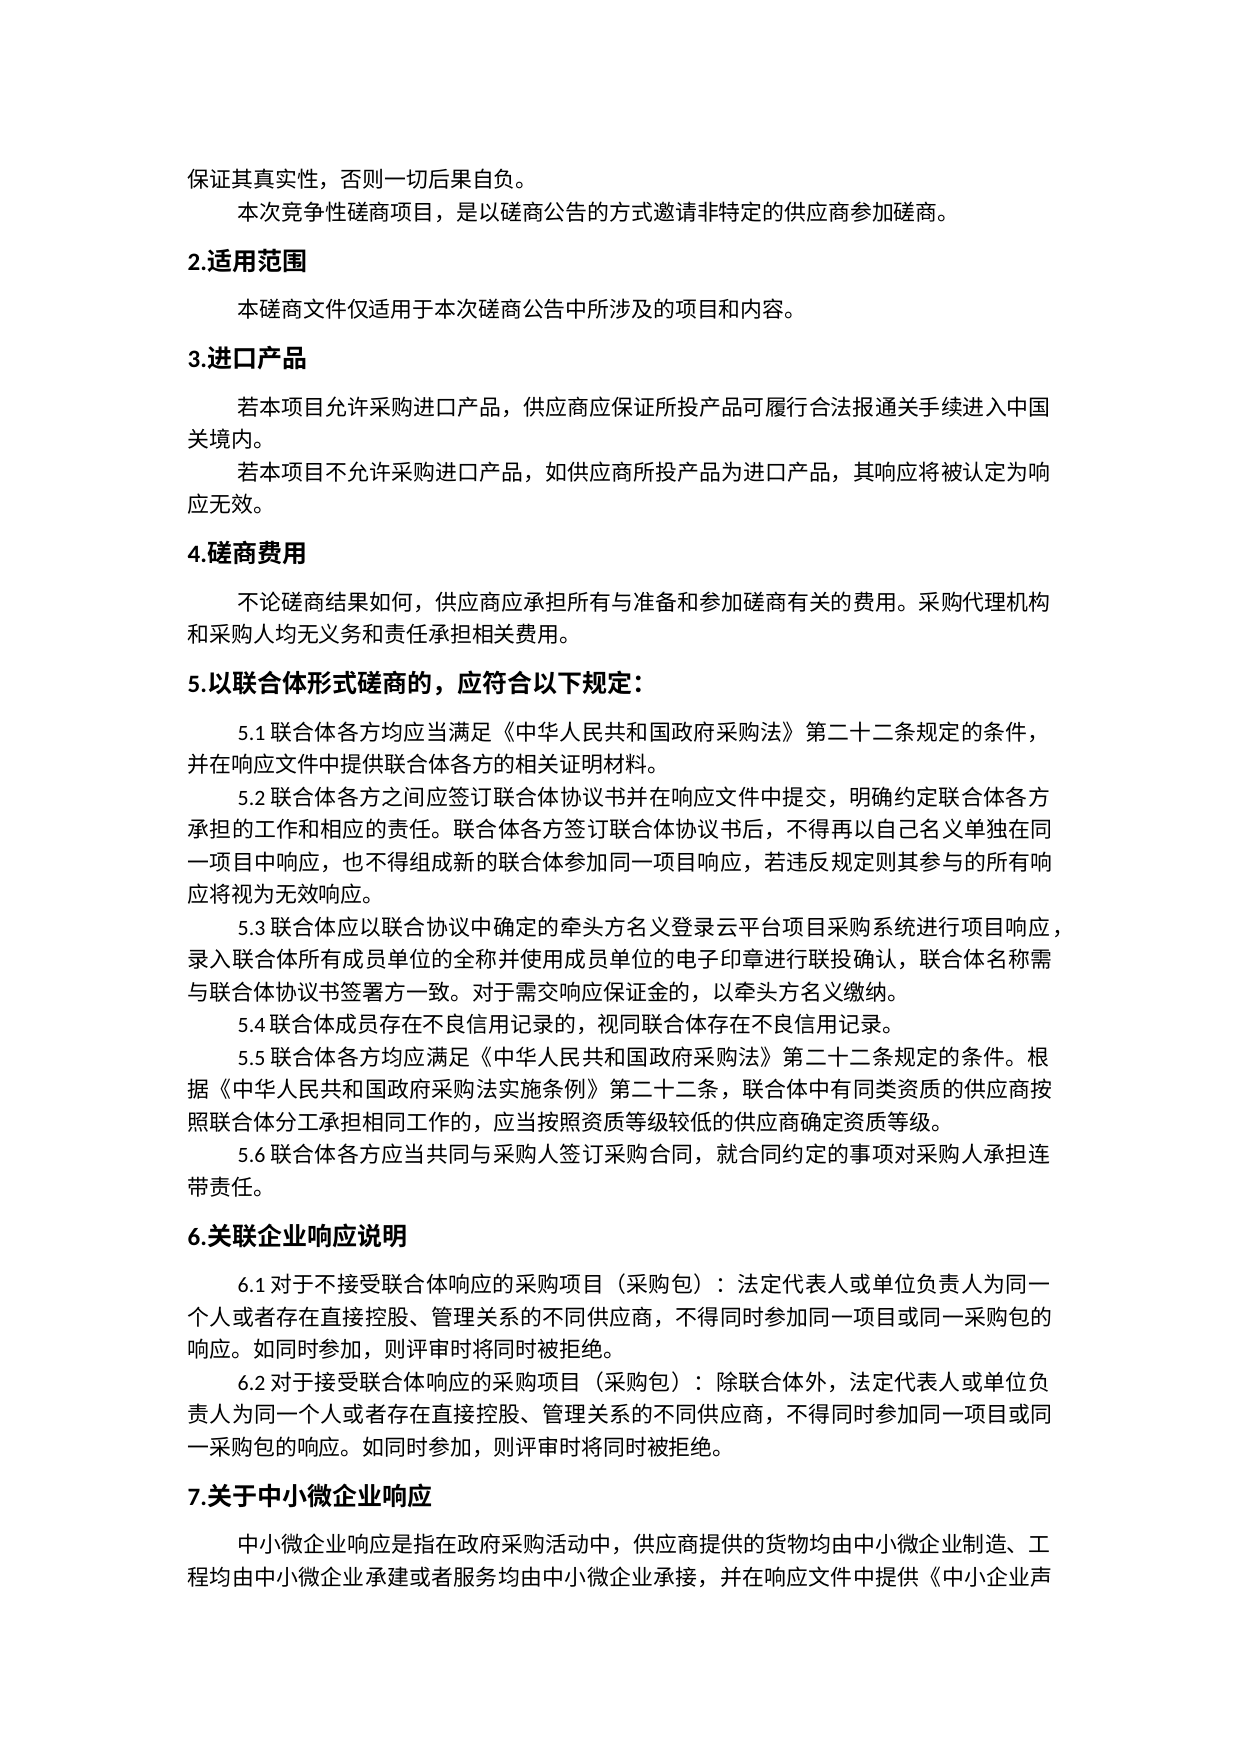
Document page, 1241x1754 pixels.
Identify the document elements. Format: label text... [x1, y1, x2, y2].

text 2.适用范围 [187, 227, 1053, 292]
text 5.5联合体各方均应满足《中华人民共和国政府采购法》第二十二条规定的条件。根据《中华人民共和国政府采购法实施条例》第二十二条，联合体中有同类资质的供应商按照联合体分工承担相同工作的，应当按照资质等级较低的供应商确定资质等级。 [187, 1039, 1053, 1137]
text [187, 1527, 1053, 1592]
text 若本项目允许采购进口产品，供应商应保证所投产品可履行合法报通关手续进入中国关境内。 [187, 389, 1053, 454]
text 5.1联合体各方均应当满足《中华人民共和国政府采购法》第二十二条规定的条件，并在响应文件中提供联合体各方的相关证明材料。 [187, 714, 1053, 779]
text 6.关联企业响应说明 [187, 1202, 1053, 1267]
text 7.关于中小微企业响应 [187, 1462, 1053, 1527]
text 5.4联合体成员存在不良信用记录的，视同联合体存在不良信用记录。 [187, 1007, 1053, 1039]
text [187, 162, 1053, 194]
text 5.6联合体各方应当共同与采购人签订采购合同，就合同约定的事项对采购人承担连带责任。 [187, 1137, 1053, 1202]
text 本次竞争性磋商项目，是以磋商公告的方式邀请非特定的供应商参加磋商。 [187, 194, 1053, 227]
text 5.以联合体形式磋商的，应符合以下规定： [187, 649, 1053, 714]
text 5.3联合体应以联合协议中确定的牵头方名义登录云平台项目采购系统进行项目响应，录入联合体所有成员单位的全称并使用成员单位的电子印章进行联投确认，联合体名称需与联合体协议书签署方一致。对于需交响应保证金的，以牵头方名义缴纳。 [187, 909, 1053, 1007]
text 5.2联合体各方之间应签订联合体协议书并在响应文件中提交，明确约定联合体各方承担的工作和相应的责任。联合体各方签订联合体协议书后，不得再以自己名义单独在同一项目中响应，也不得组成新的联合体参加同一项目响应，若违反规定则其参与的所有响应将视为无效响应。 [187, 779, 1053, 909]
text 3.进口产品 [187, 324, 1053, 389]
text 6.1对于不接受联合体响应的采购项目（采购包）：法定代表人或单位负责人为同一个人或者存在直接控股、管理关系的不同供应商，不得同时参加同一项目或同一采购包的响应。如同时参加，则评审时将同时被拒绝。 [187, 1267, 1053, 1364]
text 本磋商文件仅适用于本次磋商公告中所涉及的项目和内容。 [187, 292, 1053, 324]
text 不论磋商结果如何，供应商应承担所有与准备和参加磋商有关的费用。采购代理机构和采购人均无义务和责任承担相关费用。 [187, 584, 1053, 649]
text 若本项目不允许采购进口产品，如供应商所投产品为进口产品，其响应将被认定为响应无效。 [187, 454, 1053, 519]
text 6.2对于接受联合体响应的采购项目（采购包）：除联合体外，法定代表人或单位负责人为同一个人或者存在直接控股、管理关系的不同供应商，不得同时参加同一项目或同一采购包的响应。如同时参加，则评审时将同时被拒绝。 [187, 1364, 1053, 1462]
text 4.磋商费用 [187, 519, 1053, 584]
